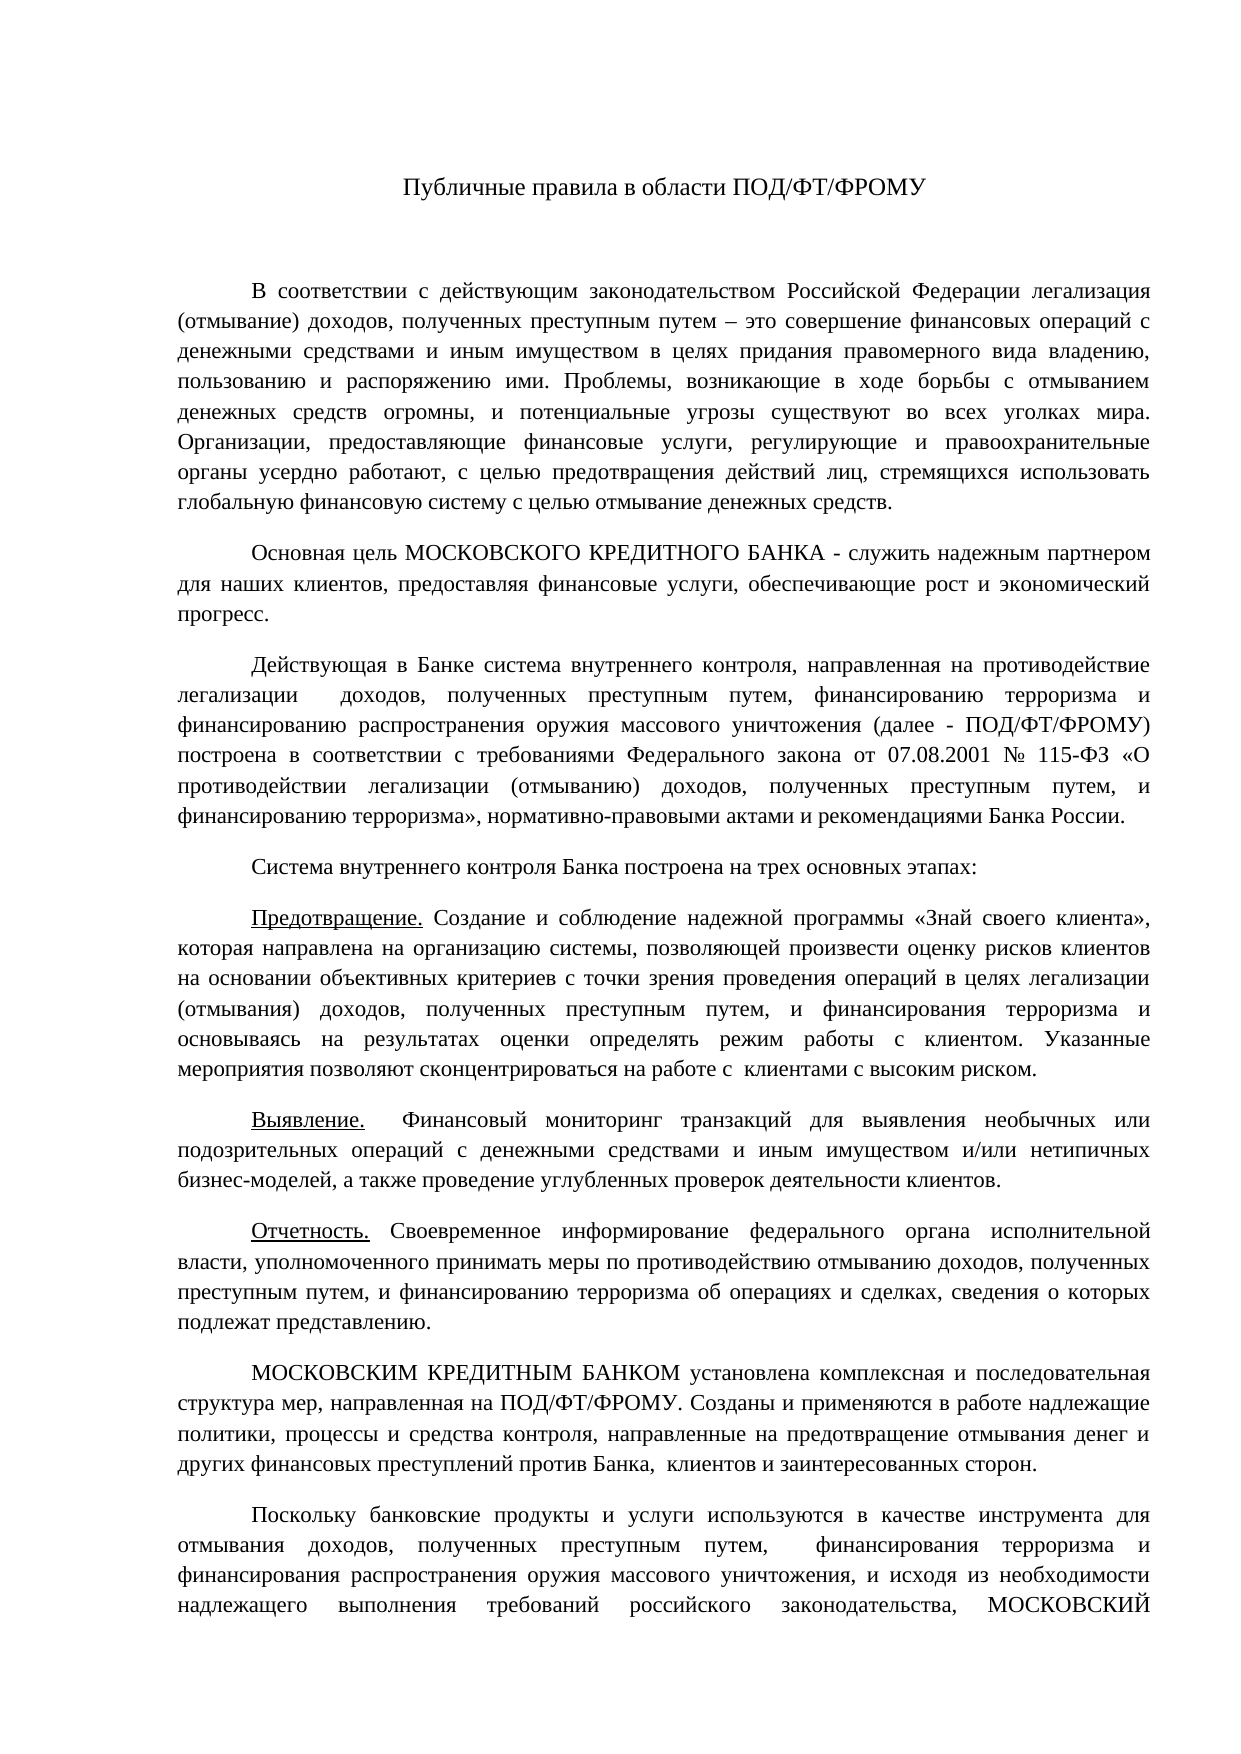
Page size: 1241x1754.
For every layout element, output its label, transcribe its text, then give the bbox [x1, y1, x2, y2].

text Предотвращение. Создание и соблюдение надежной программы «Знай своего клиента», которая направлена на организацию системы, позволяющей произвести оценку рисков клиентов на основании объективных критериев с точки зрения проведения операций в целях легализации (отмывания) доходов, полученных преступным путем, и финансирования терроризма и основываясь на результатах оценки определять режим работы с клиентом. Указанные мероприятия позволяют сконцентрироваться на работе с клиентами с высоким риском. [177, 904, 1152, 1081]
text Действующая в Банке система внутреннего контроля, направленная на противодействие легализации доходов, полученных преступным путем, финансированию терроризма и финансированию распространения оружия массового уничтожения (далее - ПОД/ФТ/ФРОМУ) построена в соответствии с требованиями Федерального закона от 07.08.2001 № 115-ФЗ «О противодействии легализации (отмыванию) доходов, полученных преступным путем, и финансированию терроризма», нормативно-правовыми актами и рекомендациями Банка России. [177, 651, 1152, 828]
text МОСКОВСКИМ КРЕДИТНЫМ БАНКОМ установлена комплексная и последовательная структура мер, направленная на ПОД/ФТ/ФРОМУ. Созданы и применяются в работе надлежащие политики, процессы и средства контроля, направленные на предотвращение отмывания денег и других финансовых преступлений против Банка, клиентов и заинтересованных сторон. [177, 1359, 1152, 1476]
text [177, 1501, 1152, 1618]
text Выявление. Финансовый мониторинг транзакций для выявления необычных или подозрительных операций с денежными средствами и иным имуществом и/или нетипичных бизнес-моделей, а также проведение углубленных проверок деятельности клиентов. [177, 1106, 1152, 1193]
text Публичные правила в области ПОД/ФТ/ФРОМУ [177, 172, 1152, 201]
text Отчетность. Своевременное информирование федерального органа исполнительной власти, уполномоченного принимать меры по противодействию отмыванию доходов, полученных преступным путем, и финансированию терроризма об операциях и сделках, сведения о которых подлежат представлению. [177, 1217, 1152, 1334]
text Основная цель МОСКОВСКОГО КРЕДИТНОГО БАНКА - служить надежным партнером для наших клиентов, предоставляя финансовые услуги, обеспечивающие рост и экономический прогресс. [177, 539, 1152, 626]
text Система внутреннего контроля Банка построена на трех основных этапах: [177, 853, 1152, 879]
text В соответствии с действующим законодательством Российской Федерации легализация (отмывание) доходов, полученных преступным путем – это совершение финансовых операций с денежными средствами и иным имуществом в целях придания правомерного вида владению, пользованию и распоряжению ими. Проблемы, возникающие в ходе борьбы с отмыванием денежных средств огромны, и потенциальные угрозы существуют во всех уголках мира. Организации, предоставляющие финансовые услуги, регулирующие и правоохранительные органы усердно работают, с целью предотвращения действий лиц, стремящихся использовать глобальную финансовую систему с целью отмывание денежных средств. [177, 277, 1152, 515]
